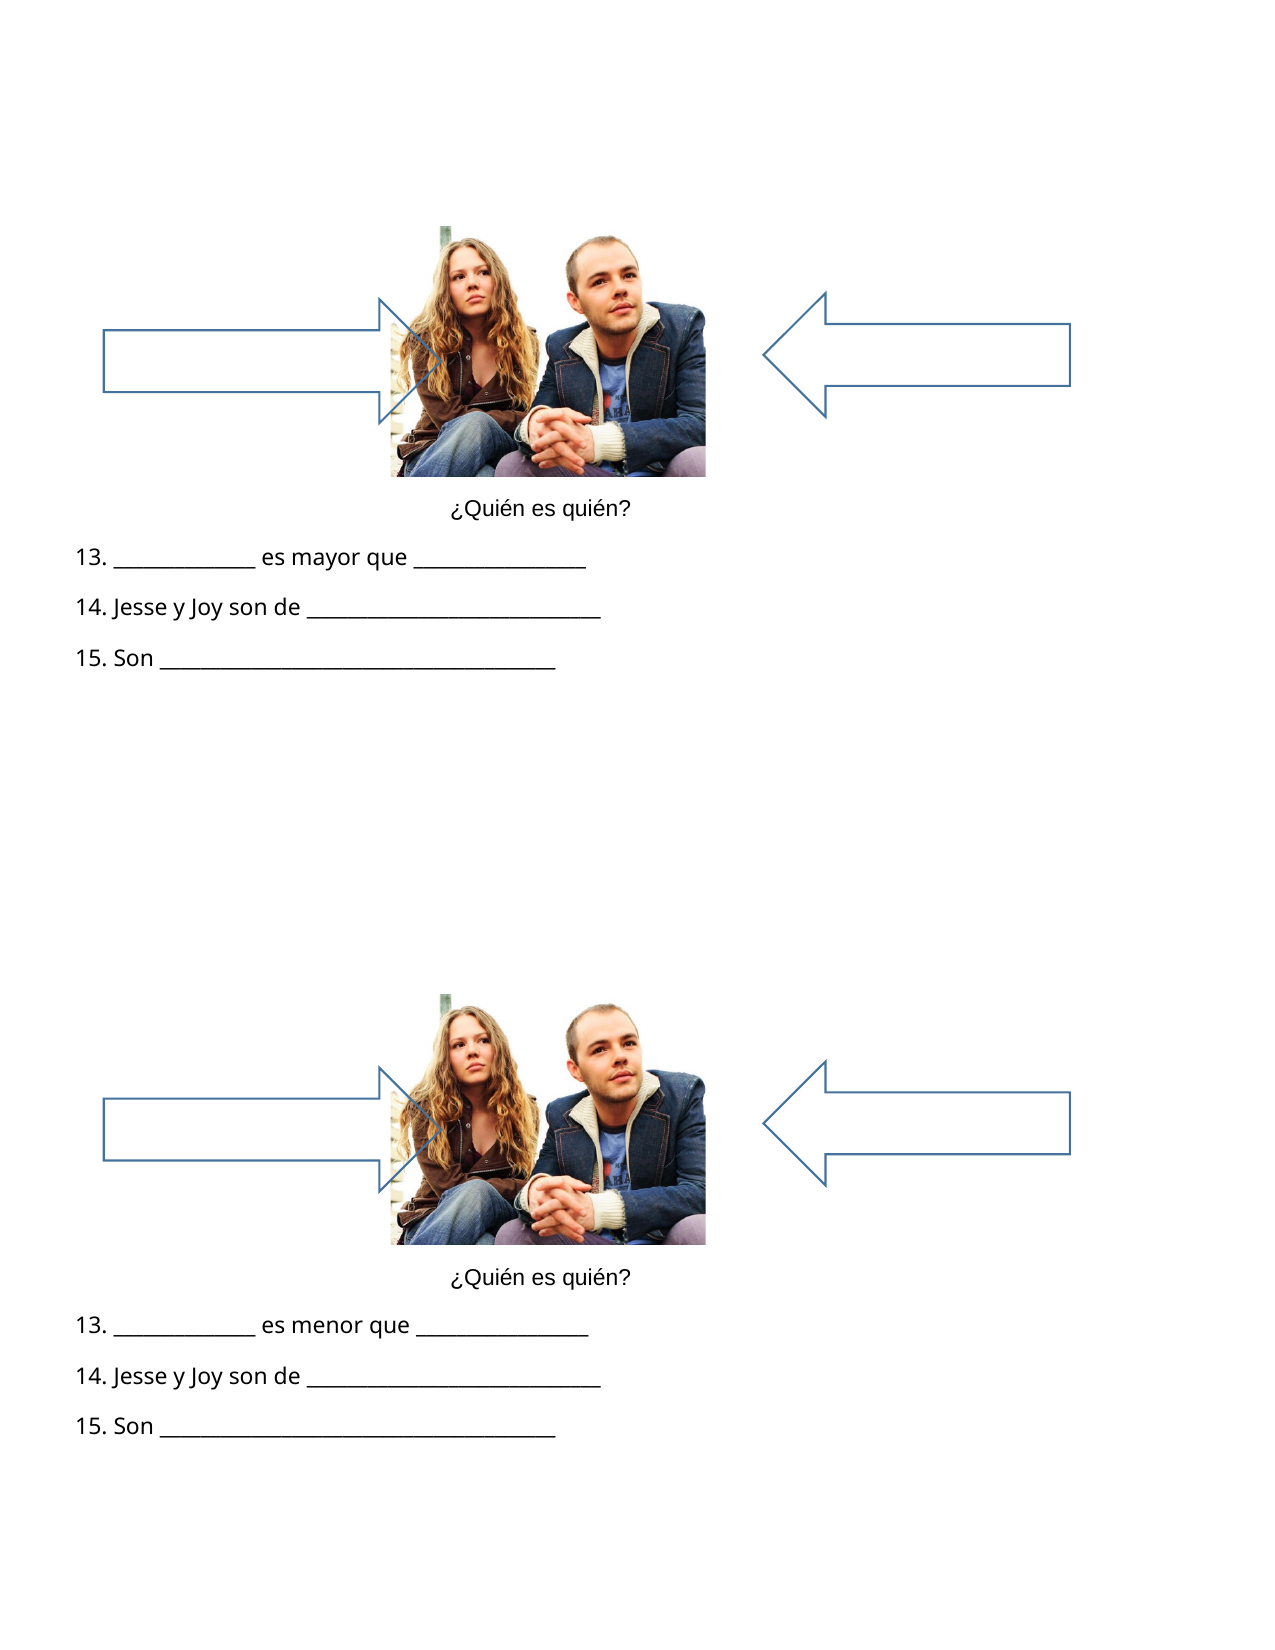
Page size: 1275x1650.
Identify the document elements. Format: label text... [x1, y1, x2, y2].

picture [390, 313, 439, 410]
text 15. Son _______________________________________ [75, 642, 1200, 673]
text 15. Son _______________________________________ [75, 1410, 1200, 1441]
text ¿Quién es quién? [75, 495, 1200, 522]
picture [390, 994, 706, 1245]
text 14. Jesse y Joy son de _____________________________ [75, 1360, 1200, 1391]
text 14. Jesse y Joy son de _____________________________ [75, 591, 1200, 623]
text 13. ______________ es menor que _________________ [75, 1309, 1200, 1341]
picture [390, 226, 706, 477]
text ¿Quién es quién? [75, 1264, 1200, 1290]
picture [390, 1081, 439, 1178]
text 13. ______________ es mayor que _________________ [75, 541, 1200, 572]
